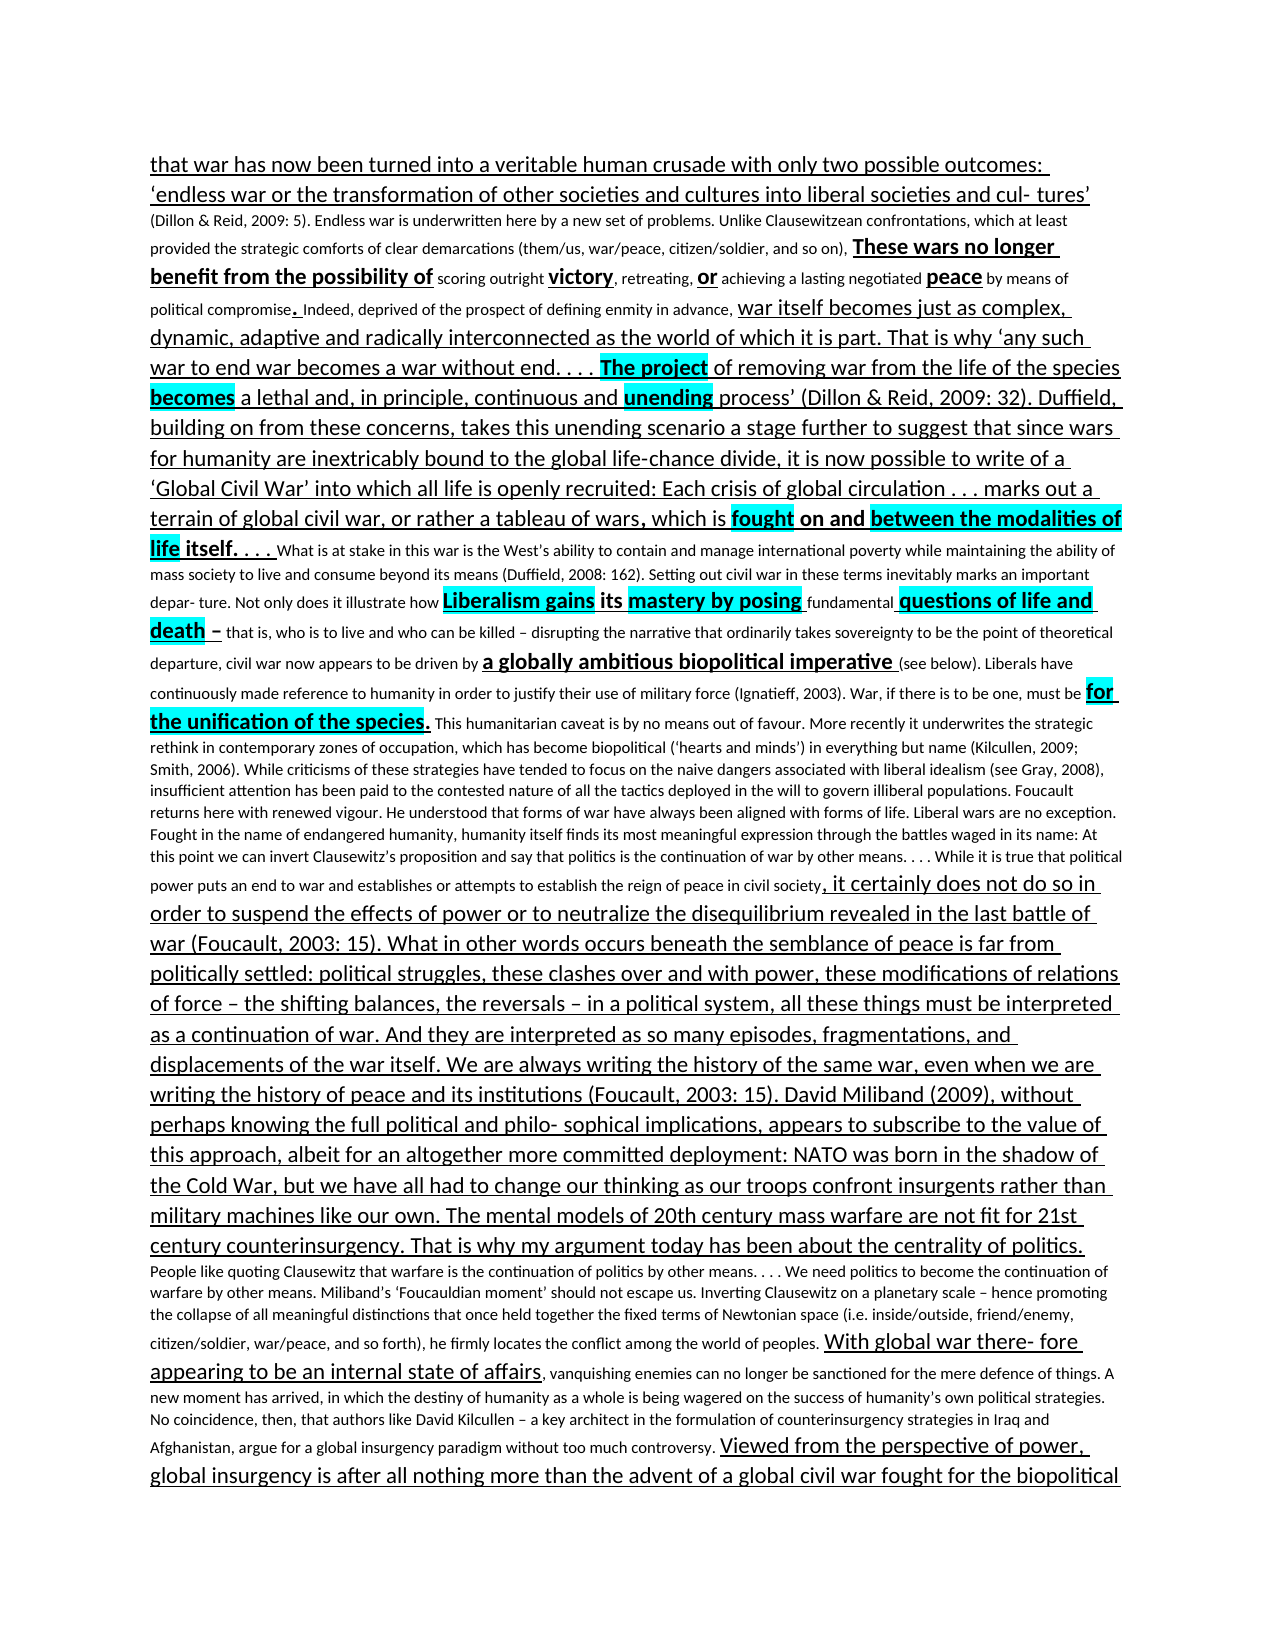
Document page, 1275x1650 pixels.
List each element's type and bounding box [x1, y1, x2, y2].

text [150, 150, 1125, 1489]
